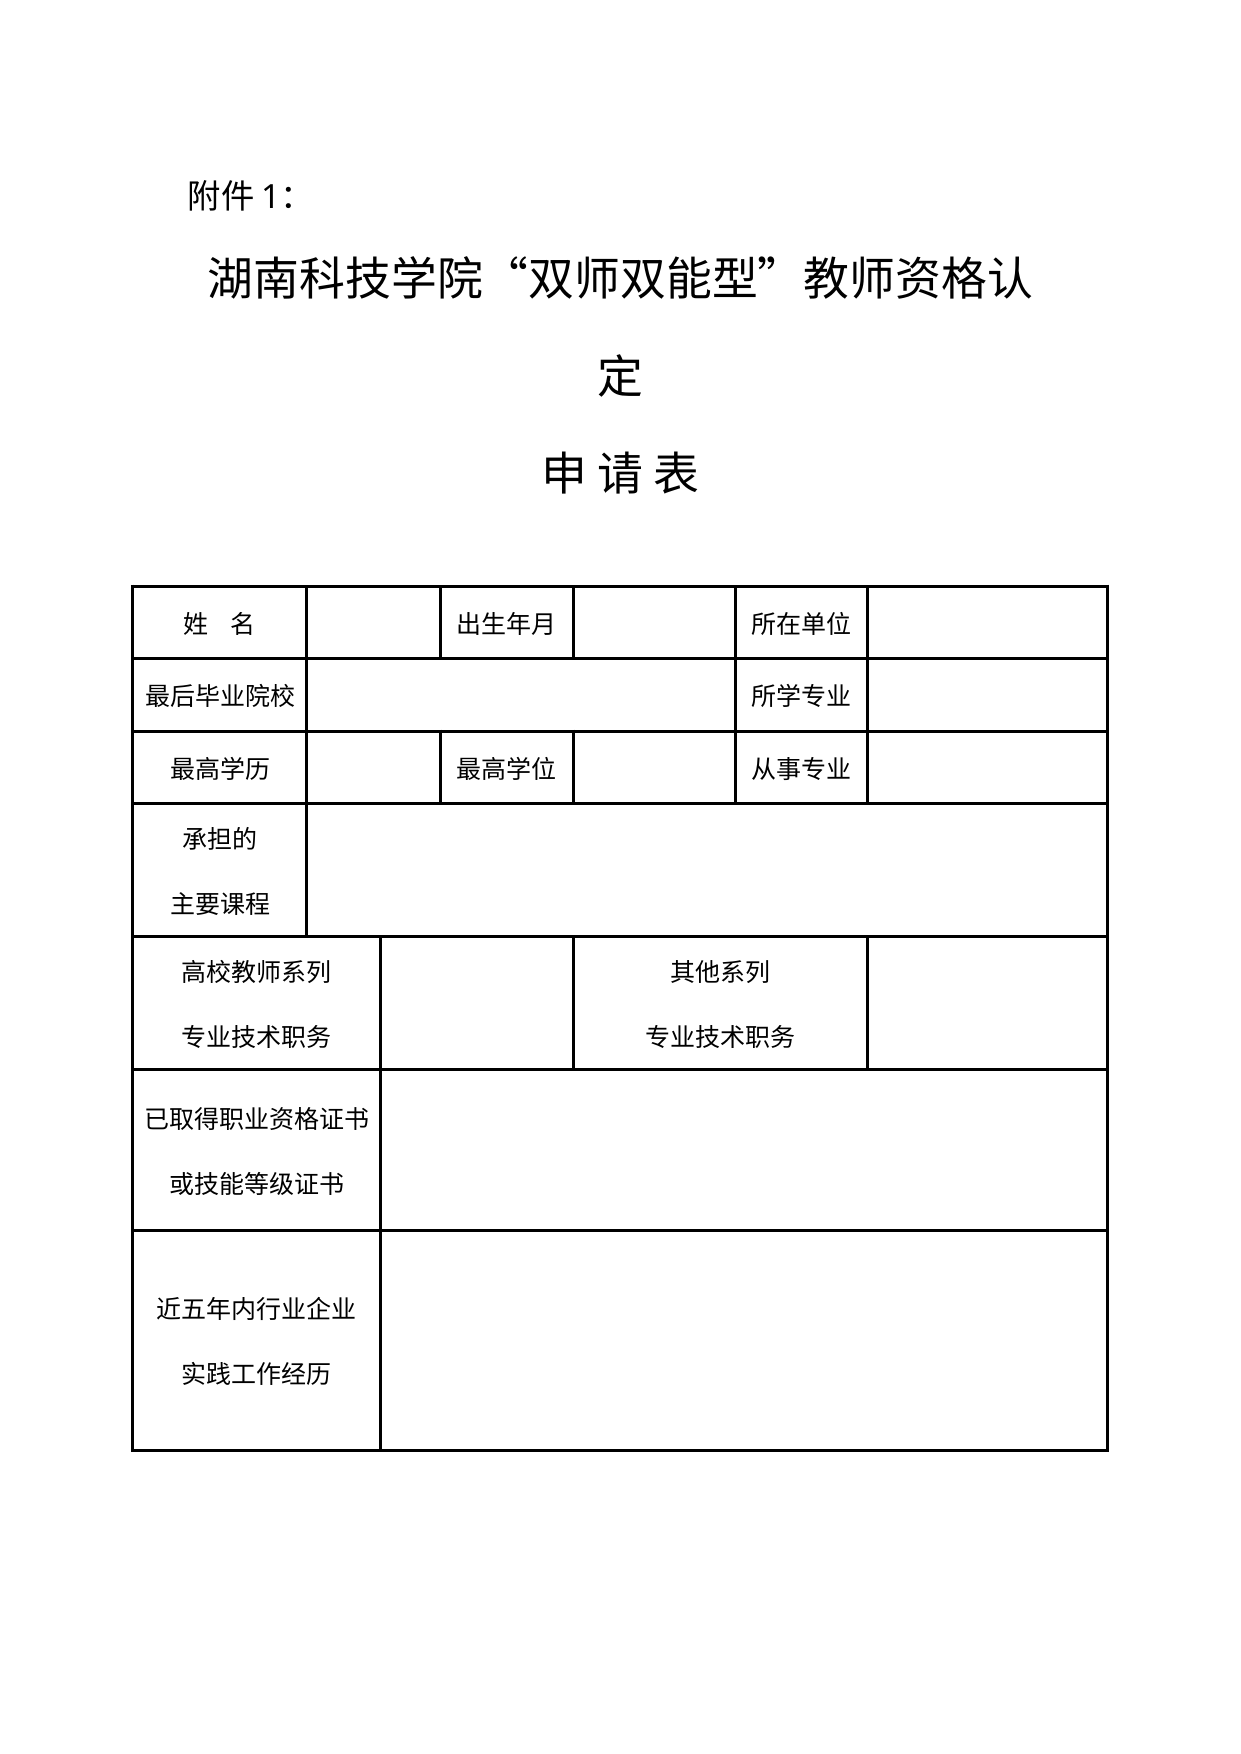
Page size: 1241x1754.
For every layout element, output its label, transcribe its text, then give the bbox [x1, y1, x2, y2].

table_cell [308, 733, 439, 802]
table_cell 所学专业 [737, 660, 866, 729]
table_cell [308, 805, 1106, 935]
table_header [308, 588, 439, 657]
table_cell 承担的 主要课程 [134, 805, 305, 935]
text 附件1： [187, 162, 1053, 227]
table_header 出生年月 [442, 588, 572, 657]
table_cell 最后毕业院校 [134, 660, 305, 729]
table_cell 近五年内行业企业 实践工作经历 [134, 1232, 379, 1449]
table_cell 最高学历 [134, 733, 305, 802]
table_cell [382, 1232, 1106, 1449]
table_cell [869, 733, 1106, 802]
table_header 姓 名 [134, 588, 305, 657]
table_cell 已取得职业资格证书 或技能等级证书 [134, 1071, 379, 1229]
table_cell [869, 938, 1106, 1068]
table_header [575, 588, 734, 657]
table_cell [869, 660, 1106, 729]
table_cell [308, 660, 734, 729]
table_header 所在单位 [737, 588, 866, 657]
text 湖南科技学院“双师双能型”教师资格认定 [187, 227, 1053, 422]
table_cell 其他系列 专业技术职务 [575, 938, 866, 1068]
table_cell [575, 733, 734, 802]
table_cell 从事专业 [737, 733, 866, 802]
table_cell [382, 1071, 1106, 1229]
text 申 请 表 [187, 422, 1053, 519]
table_cell 最高学位 [442, 733, 572, 802]
table_cell 高校教师系列 专业技术职务 [134, 938, 379, 1068]
table_header [869, 588, 1106, 657]
table_cell [382, 938, 572, 1068]
